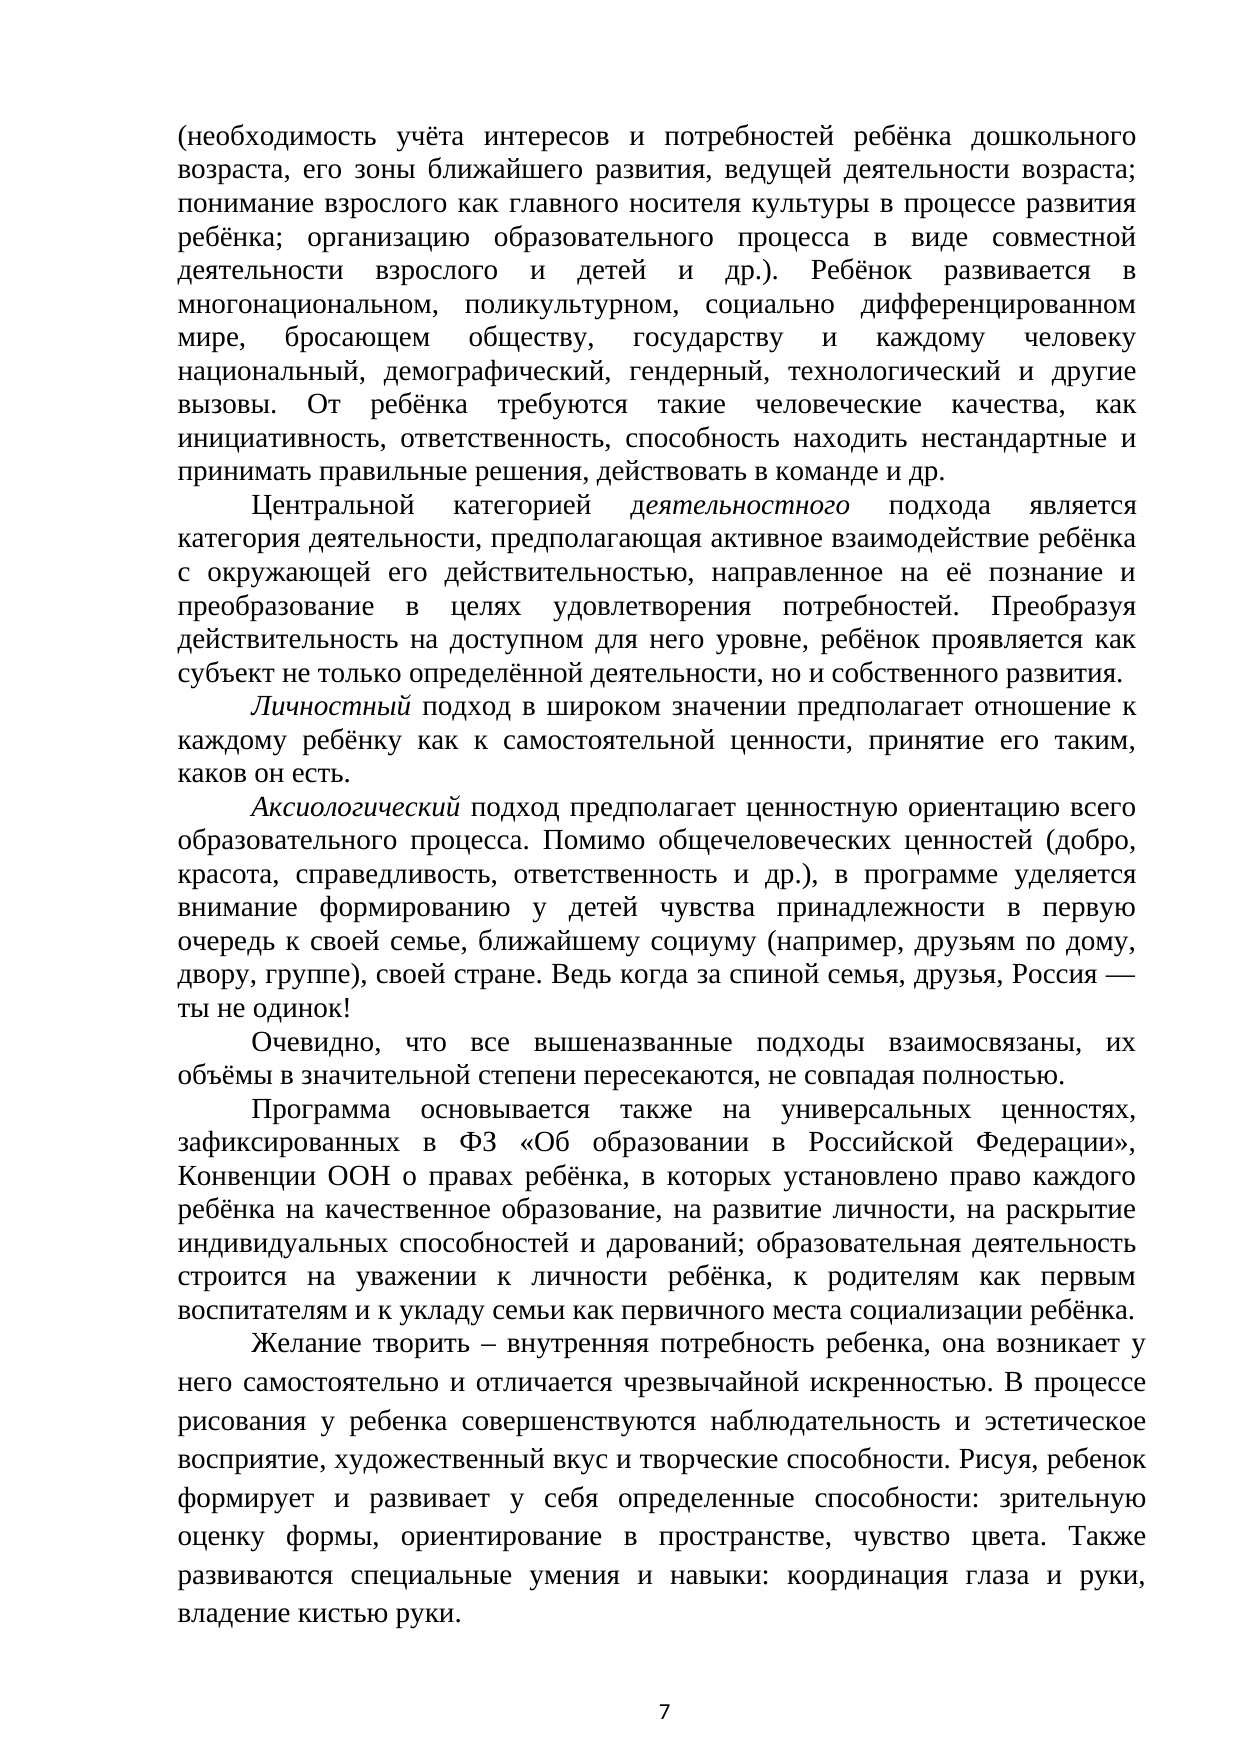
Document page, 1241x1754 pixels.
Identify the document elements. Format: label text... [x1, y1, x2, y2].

text Аксиологический подход предполагает ценностную ориентацию всего образовательного процесса. Помимо общечеловеческих ценностей (добро, красота, справедливость, ответственность и др.), в программе уделяется внимание формированию у детей чувства принадлежности в первую очередь к своей семье, ближайшему социуму (например, друзьям по дому, двору, группе), своей стране. Ведь когда за спиной семья, друзья, Россия — ты не одинок! [177, 789, 1137, 1024]
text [177, 118, 1137, 487]
text Личностный подход в широком значении предполагает отношение к каждому ребёнку как к самостоятельной ценности, принятие его таким, каков он есть. [177, 688, 1137, 789]
text Программа основывается также на универсальных ценностях, зафиксированных в ФЗ «Об образовании в Российской Федерации», Конвенции ООН о правах ребёнка, в которых установлено право каждого ребёнка на качественное образование, на развитие личности, на раскрытие индивидуальных способностей и дарований; образовательная деятельность строится на уважении к личности ребёнка, к родителям как первым воспитателям и к укладу семьи как первичного места социализации ребёнка. [177, 1091, 1137, 1326]
text Желание творить – внутренняя потребность ребенка, она возникает у него самостоятельно и отличается чрезвычайной искренностью. В процессе рисования у ребенка совершенствуются наблюдательность и эстетическое восприятие, художественный вкус и творческие способности. Рисуя, ребенок формирует и развивает у себя определенные способности: зрительную оценку формы, ориентирование в пространстве, чувство цвета. Также развиваются специальные умения и навыки: координация глаза и руки, владение кистью руки. [177, 1326, 1147, 1629]
text Центральной категорией деятельностного подхода является категория деятельности, предполагающая активное взаимодействие ребёнка с окружающей его действительностью, направленное на её познание и преобразование в целях удовлетворения потребностей. Преобразуя действительность на доступном для него уровне, ребёнок проявляется как субъект не только определённой деятельности, но и собственного развития. [177, 487, 1137, 688]
text Очевидно, что все вышеназванные подходы взаимосвязаны, их объёмы в значительной степени пересекаются, не совпадая полностью. [177, 1024, 1137, 1091]
